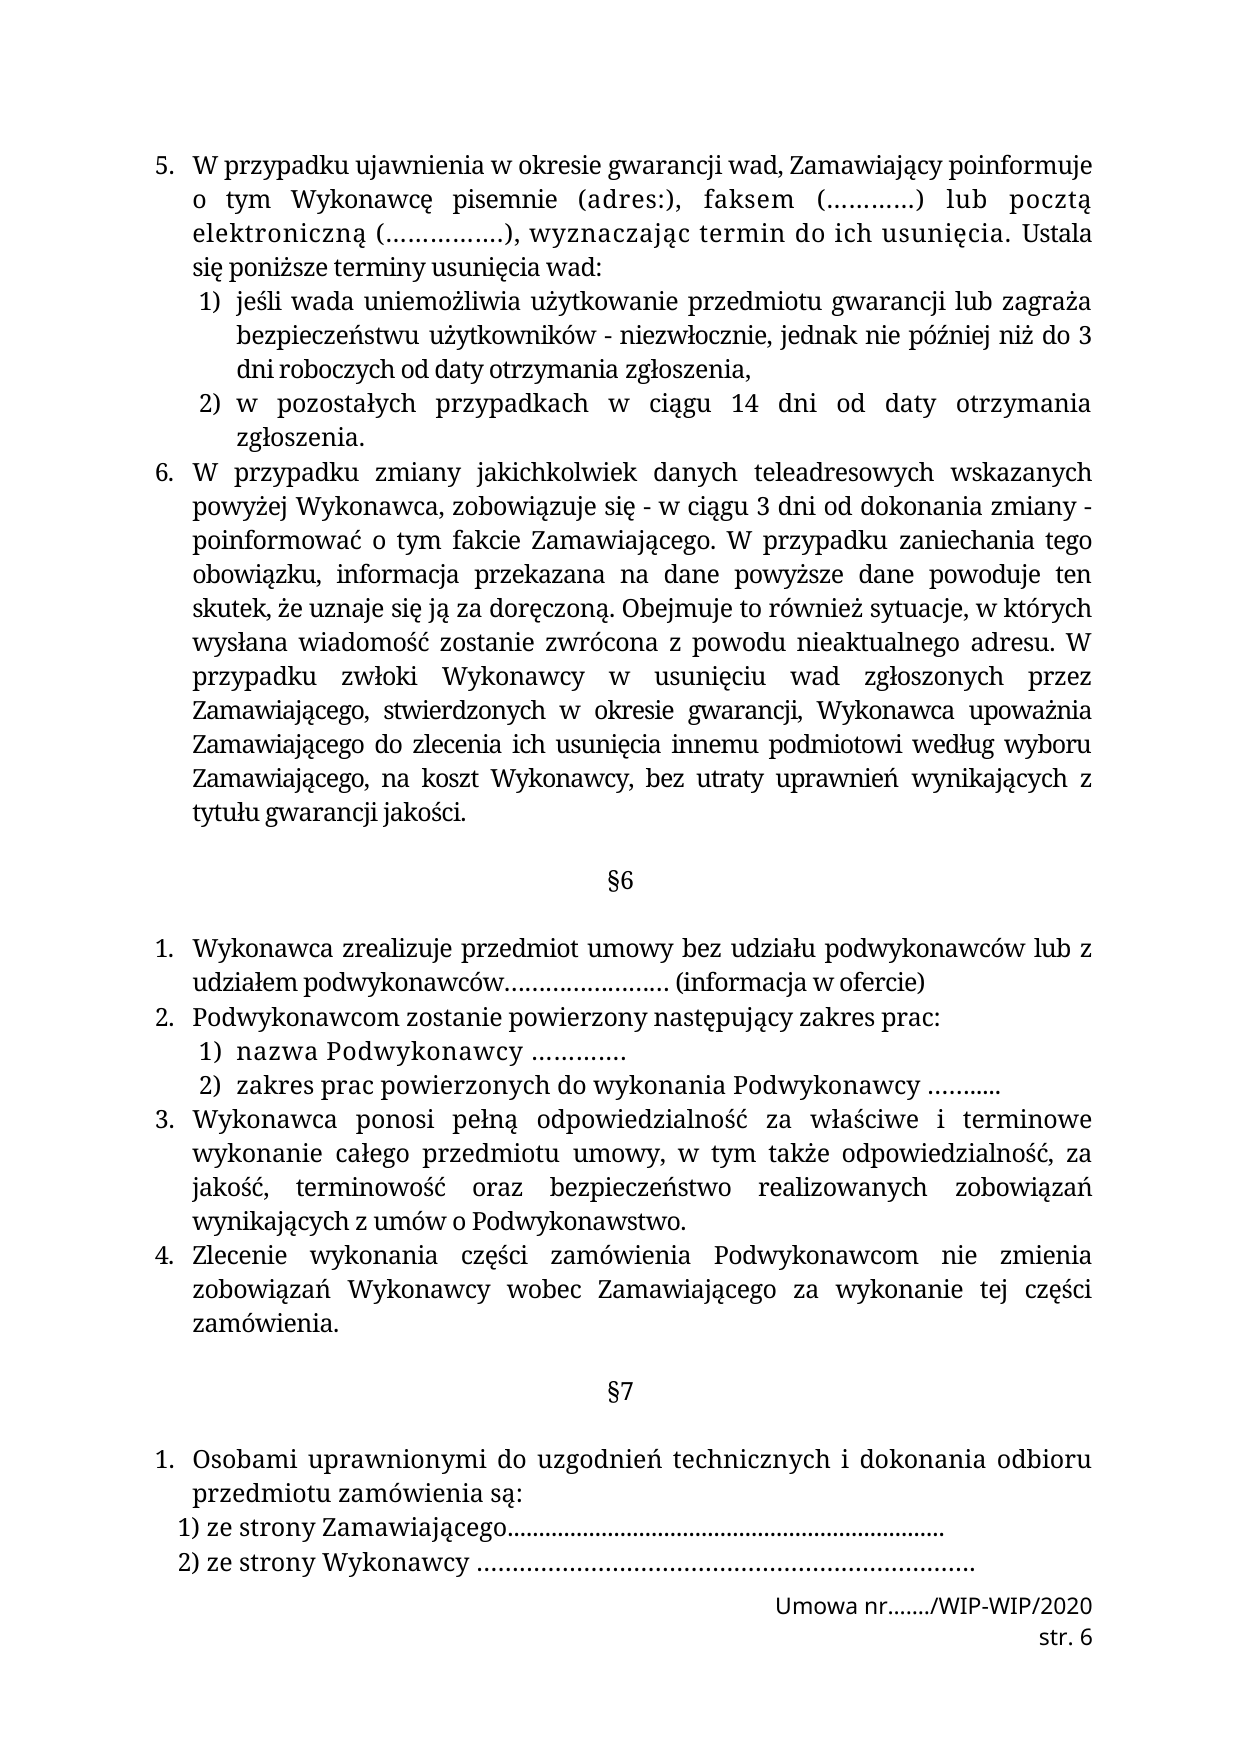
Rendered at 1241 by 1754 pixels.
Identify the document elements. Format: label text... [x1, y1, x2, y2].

list Osobami uprawnionymi do uzgodnień technicznych i dokonania odbioru przedmiotu zamówienia są: [154, 1442, 1093, 1510]
list Wykonawca zrealizuje przedmiot umowy bez udziału podwykonawców lub z udziałem podwykonawców…………………… (informacja w ofercie) [154, 931, 1093, 999]
list Zlecenie wykonania części zamówienia Podwykonawcom nie zmienia zobowiązań Wykonawcy wobec Zamawiającego za wykonanie tej części zamówienia. [154, 1238, 1093, 1340]
list W przypadku ujawnienia w okresie gwarancji wad, Zamawiający poinformuje o tym Wykonawcę pisemnie (adres:), faksem (…………) lub pocztą elektroniczną (…………….), wyznaczając termin do ich usunięcia. Ustala się poniższe terminy usunięcia wad: [154, 148, 1093, 284]
text §7 [148, 1374, 1093, 1408]
list nazwa Podwykonawcy …………. [199, 1033, 1093, 1067]
list Podwykonawcom zostanie powierzony następujący zakres prac: [154, 999, 1093, 1033]
list jeśli wada uniemożliwia użytkowanie przedmiotu gwarancji lub zagraża bezpieczeństwu użytkowników - niezwłocznie, jednak nie później niż do 3 dni roboczych od daty otrzymania zgłoszenia, [199, 284, 1093, 386]
text 2) ze strony Wykonawcy ……………………………………………………………. [177, 1544, 1093, 1578]
list W przypadku zmiany jakichkolwiek danych teleadresowych wskazanych powyżej Wykonawca, zobowiązuje się - w ciągu 3 dni od dokonania zmiany - poinformować o tym fakcie Zamawiającego. W przypadku zaniechania tego obowiązku, informacja przekazana na dane powyższe dane powoduje ten skutek, że uznaje się ją za doręczoną. Obejmuje to również sytuacje, w których wysłana wiadomość zostanie zwrócona z powodu nieaktualnego adresu. W przypadku zwłoki Wykonawcy w usunięciu wad zgłoszonych przez Zamawiającego, stwierdzonych w okresie gwarancji, Wykonawca upoważnia Zamawiającego do zlecenia ich usunięcia innemu podmiotowi według wyboru Zamawiającego, na koszt Wykonawcy, bez utraty uprawnień wynikających z tytułu gwarancji jakości. [154, 454, 1093, 829]
list zakres prac powierzonych do wykonania Podwykonawcy ……..... [199, 1067, 1093, 1101]
list Wykonawca ponosi pełną odpowiedzialność za właściwe i terminowe wykonanie całego przedmiotu umowy, w tym także odpowiedzialność, za jakość, terminowość oraz bezpieczeństwo realizowanych zobowiązań wynikających z umów o Podwykonawstwo. [154, 1101, 1093, 1238]
list w pozostałych przypadkach w ciągu 14 dni od daty otrzymania zgłoszenia. [199, 386, 1093, 454]
text §6 [148, 863, 1093, 897]
text 1) ze strony Zamawiającego...................................................................... [177, 1510, 1093, 1544]
